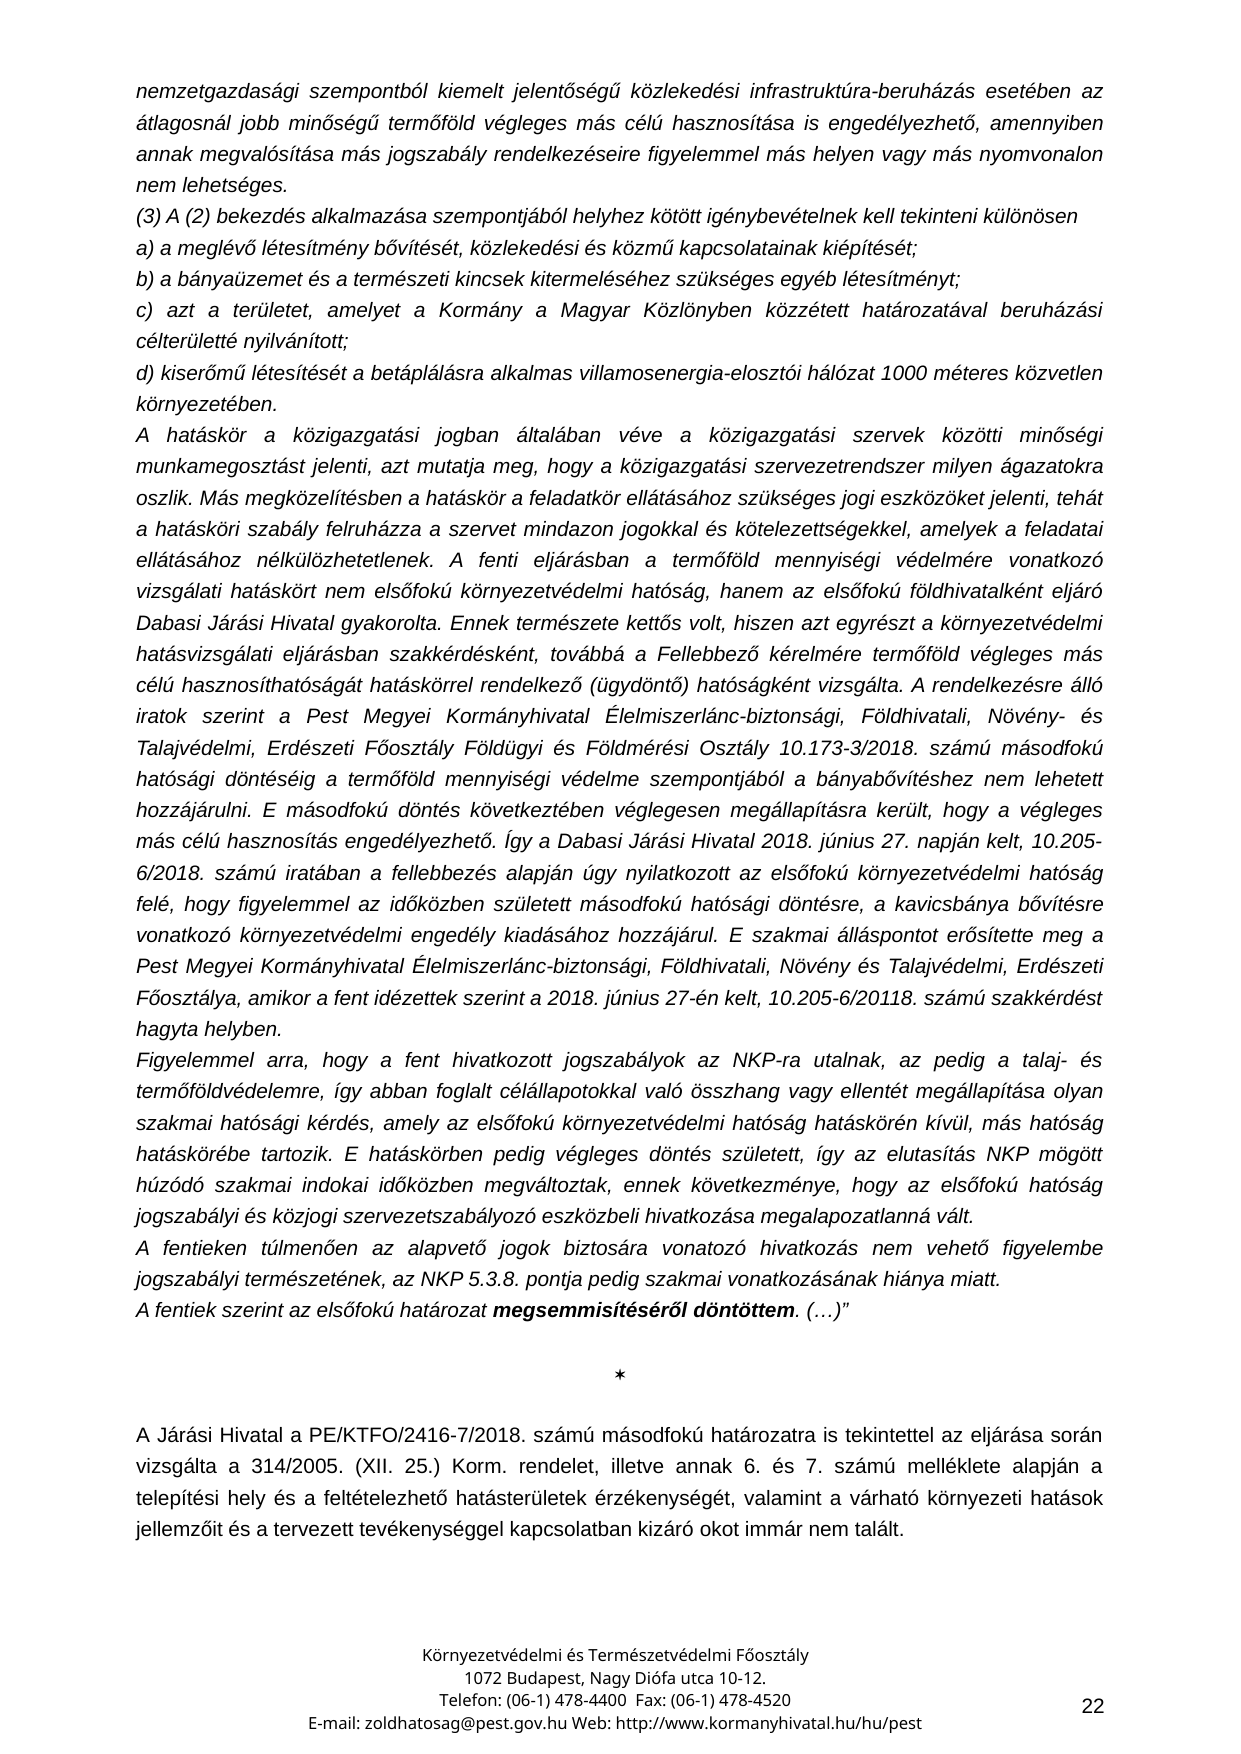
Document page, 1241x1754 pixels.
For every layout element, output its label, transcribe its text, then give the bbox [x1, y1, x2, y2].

text A fentiek szerint az elsőfokú határozat megsemmisítéséről döntöttem. (…)” [136, 1293, 1104, 1324]
text A hatáskör a közigazgatási jogban általában véve a közigazgatási szervek közötti minőségi munkamegosztást jelenti, azt mutatja meg, hogy a közigazgatási szervezetrendszer milyen ágazatokra oszlik. Más megközelítésben a hatáskör a feladatkör ellátásához szükséges jogi eszközöket jelenti, tehát a hatásköri szabály felruházza a szervet mindazon jogokkal és kötelezettségekkel, amelyek a feladatai ellátásához nélkülözhetetlenek. A fenti eljárásban a termőföld mennyiségi védelmére vonatkozó vizsgálati hatáskört nem elsőfokú környezetvédelmi hatóság, hanem az elsőfokú földhivatalként eljáró Dabasi Járási Hivatal gyakorolta. Ennek természete kettős volt, hiszen azt egyrészt a környezetvédelmi hatásvizsgálati eljárásban szakkérdésként, továbbá a Fellebbező kérelmére termőföld végleges más célú hasznosíthatóságát hatáskörrel rendelkező (ügydöntő) hatóságként vizsgálta. A rendelkezésre álló iratok szerint a Pest Megyei Kormányhivatal Élelmiszerlánc-biztonsági, Földhivatali, Növény- és Talajvédelmi, Erdészeti Főosztály Földügyi és Földmérési Osztály 10.173-3/2018. számú másodfokú hatósági döntéséig a termőföld mennyiségi védelme szempontjából a bányabővítéshez nem lehetett hozzájárulni. E másodfokú döntés következtében véglegesen megállapításra került, hogy a végleges más célú hasznosítás engedélyezhető. Így a Dabasi Járási Hivatal 2018. június 27. napján kelt, 10.205-6/2018. számú iratában a fellebbezés alapján úgy nyilatkozott az elsőfokú környezetvédelmi hatóság felé, hogy figyelemmel az időközben született másodfokú hatósági döntésre, a kavicsbánya bővítésre vonatkozó környezetvédelmi engedély kiadásához hozzájárul. E szakmai álláspontot erősítette meg a Pest Megyei Kormányhivatal Élelmiszerlánc-biztonsági, Földhivatali, Növény és Talajvédelmi, Erdészeti Főosztálya, amikor a fent idézettek szerint a 2018. június 27-én kelt, 10.205-6/20118. számú szakkérdést hagyta helyben. [136, 418, 1104, 1043]
text d) kiserőmű létesítését a betáplálásra alkalmas villamosenergia-elosztói hálózat 1000 méteres közvetlen környezetében. [136, 355, 1104, 418]
text a) a meglévő létesítmény bővítését, közlekedési és közmű kapcsolatainak kiépítését; [136, 230, 1104, 261]
text (3) A (2) bekezdés alkalmazása szempontjából helyhez kötött igénybevételnek kell tekinteni különösen [136, 199, 1104, 230]
text A Járási Hivatal a PE/KTFO/2416-7/2018. számú másodfokú határozatra is tekintettel az eljárása során vizsgálta a 314/2005. (XII. 25.) Korm. rendelet, illetve annak 6. és 7. számú melléklete alapján a telepítési hely és a feltételezhető hatásterületek érzékenységét, valamint a várható környezeti hatások jellemzőit és a tervezett tevékenységgel kapcsolatban kizáró okot immár nem talált. [136, 1418, 1104, 1543]
text Figyelemmel arra, hogy a fent hivatkozott jogszabályok az NKP-ra utalnak, az pedig a talaj- és termőföldvédelemre, így abban foglalt célállapotokkal való összhang vagy ellentét megállapítása olyan szakmai hatósági kérdés, amely az elsőfokú környezetvédelmi hatóság hatáskörén kívül, más hatóság hatáskörébe tartozik. E hatáskörben pedig végleges döntés született, így az elutasítás NKP mögött húzódó szakmai indokai időközben megváltoztak, ennek következménye, hogy az elsőfokú hatóság jogszabályi és közjogi szervezetszabályozó eszközbeli hivatkozása megalapozatlanná vált. [136, 1043, 1104, 1230]
text c) azt a területet, amelyet a Kormány a Magyar Közlönyben közzétett határozatával beruházási célterületté nyilvánított; [136, 293, 1104, 355]
text A fentieken túlmenően az alapvető jogok biztosára vonatozó hivatkozás nem vehető figyelembe jogszabályi természetének, az NKP 5.3.8. pontja pedig szakmai vonatkozásának hiánya miatt. [136, 1230, 1104, 1293]
text b) a bányaüzemet és a természeti kincsek kitermeléséhez szükséges egyéb létesítményt; [136, 261, 1104, 293]
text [136, 74, 1104, 199]
